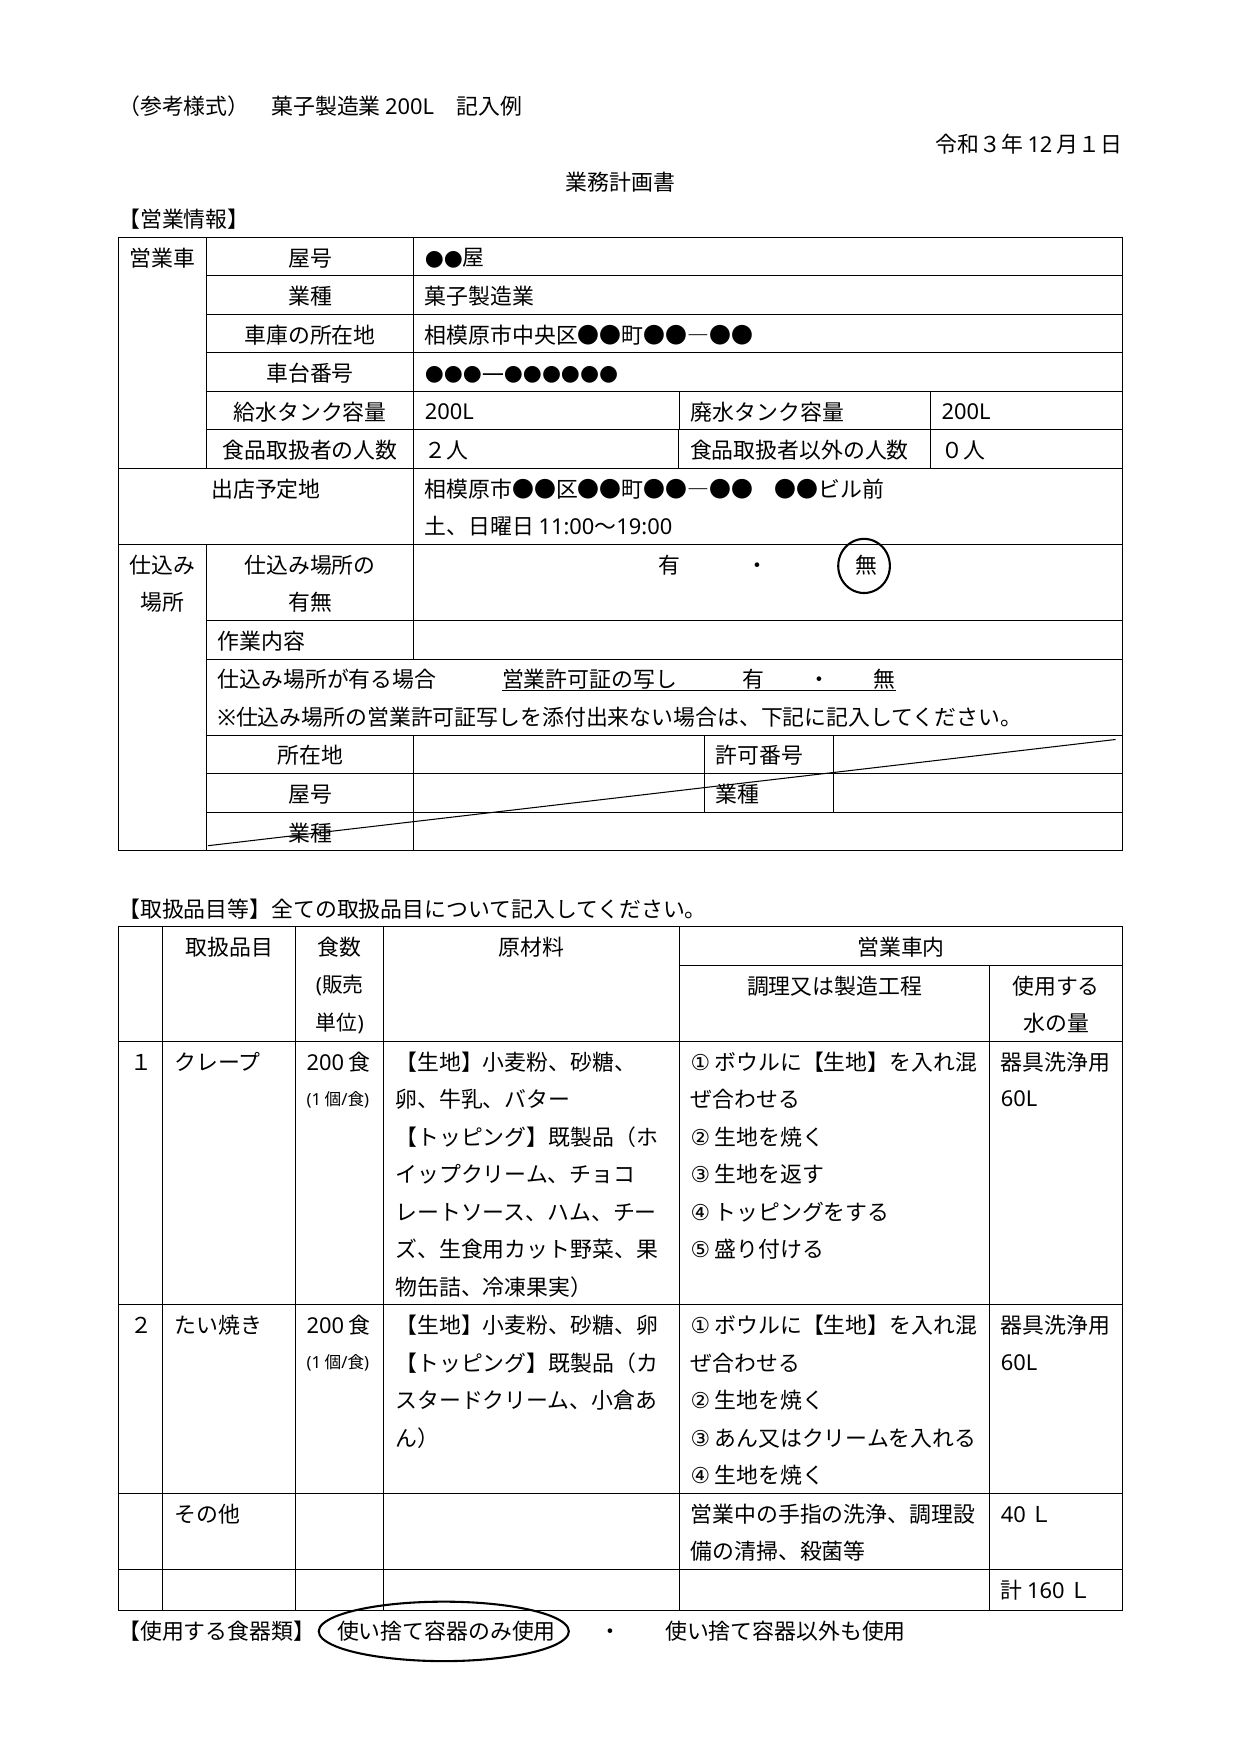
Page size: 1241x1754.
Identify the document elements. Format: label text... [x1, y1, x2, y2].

table_header 食数 (販売 単位) [296, 927, 383, 1041]
table_header 屋号 [207, 238, 413, 275]
table_header 営業車 [119, 238, 206, 468]
text 【使用する食器類】 使い捨て容器のみ使用 ・ 使い捨て容器以外も使用 [321, 1611, 567, 1649]
table_header 営業車内 [680, 927, 1122, 965]
table_cell 200L [414, 392, 679, 429]
table_cell [680, 1570, 989, 1610]
table_cell 許可番号 [705, 736, 833, 773]
table_cell 出店予定地 [119, 469, 413, 544]
text 【使用する食器類】 使い捨て容器のみ使用 ・ 使い捨て容器以外も使用 [118, 1611, 345, 1649]
table_cell 給水タンク容量 [207, 392, 413, 429]
table_cell 仕込み場所の 有無 [207, 545, 413, 620]
table_cell ①ボウルに【生地】を入れ混ぜ合わせる ②生地を焼く ③生地を返す ④トッピングをする ⑤盛り付ける [680, 1042, 989, 1304]
table_cell 車台番号 [207, 353, 413, 391]
table_cell 営業中の手指の洗浄、調理設備の清掃、殺菌等 [680, 1494, 989, 1569]
table_cell [163, 1570, 295, 1610]
text 【使用する食器類】 使い捨て容器のみ使用 ・ 使い捨て容器以外も使用 [543, 1611, 1122, 1649]
table_cell [119, 1494, 162, 1569]
table_cell 相模原市●●区●●町●●―●● ●●ビル前 土、日曜日11:00～19:00 [414, 469, 1122, 544]
table_cell たい焼き [163, 1305, 295, 1493]
table_cell 業種 [705, 774, 833, 812]
table_cell [119, 1570, 162, 1610]
table_cell 廃水タンク容量 [680, 392, 930, 429]
table_cell [834, 774, 1122, 812]
table_cell 計160Ｌ [990, 1570, 1122, 1610]
table_cell 食品取扱者以外の人数 [679, 430, 930, 468]
table_cell 仕込み場所 [119, 545, 206, 850]
table_cell [296, 1494, 383, 1569]
table_cell [414, 621, 1122, 658]
table_cell 器具洗浄用60L [990, 1305, 1122, 1493]
table_cell ①ボウルに【生地】を入れ混ぜ合わせる ②生地を焼く ③あん又はクリームを入れる ④生地を焼く [680, 1305, 989, 1493]
table_cell 【生地】小麦粉、砂糖、卵、牛乳、バター 【トッピング】既製品（ホイップクリーム、チョコレートソース、ハム、チーズ、生食用カット野菜、果物缶詰、冷凍果実） [384, 1042, 679, 1304]
table_cell [834, 736, 1122, 773]
table_header [119, 927, 162, 1041]
table_cell １ [119, 1042, 162, 1304]
table_cell その他 [163, 1494, 295, 1569]
table_header 原材料 [384, 927, 679, 1041]
table_cell 調理又は製造工程 [680, 966, 989, 1041]
table_cell 200食 (1個/食) [296, 1042, 383, 1304]
text 【営業情報】 [118, 199, 1122, 237]
table_cell 菓子製造業 [414, 276, 1122, 314]
table_header ●●屋 [414, 238, 1122, 275]
table_cell 屋号 [207, 774, 413, 812]
table_cell ●●●―●●●●●● [414, 353, 1122, 391]
table_cell 作業内容 [207, 621, 413, 658]
table_cell 200L [931, 392, 1122, 429]
table_cell [414, 813, 1122, 850]
table_cell 車庫の所在地 [207, 315, 413, 352]
table_cell 業種 [207, 823, 413, 850]
table_cell クレープ [163, 1042, 295, 1304]
table_cell ２ [119, 1305, 162, 1493]
table_cell 相模原市中央区●●町●●―●● [414, 315, 1122, 352]
text 令和３年12月１日 [118, 124, 1122, 162]
table_header 取扱品目 [163, 927, 295, 1041]
table_cell 使用する 水の量 [990, 966, 1122, 1041]
table_cell ０人 [931, 430, 1122, 468]
table_cell 【生地】小麦粉、砂糖、卵 【トッピング】既製品（カスタードクリーム、小倉あん） [384, 1305, 679, 1493]
table_cell 有 ・ 無 [414, 545, 1122, 620]
table_cell [384, 1494, 679, 1569]
table_cell 業種 [207, 813, 413, 845]
table_cell 200食 (1個/食) [296, 1305, 383, 1493]
text 業務計画書 [118, 162, 1122, 199]
table_cell 業種 [207, 276, 413, 314]
table_cell 仕込み場所が有る場合 営業許可証の写し 有 ・ 無 ※仕込み場所の営業許可証写しを添付出来ない場合は、下記に記入してください。 [207, 660, 1122, 734]
table_cell 40Ｌ [990, 1494, 1122, 1569]
table_cell 所在地 [207, 736, 413, 773]
table_cell ２人 [414, 430, 678, 468]
table_cell [384, 1570, 679, 1610]
table_cell 器具洗浄用60L [990, 1042, 1122, 1304]
table_cell 食品取扱者の人数 [207, 430, 413, 468]
table_cell [414, 736, 704, 773]
table_cell [296, 1570, 383, 1610]
text 【取扱品目等】全ての取扱品目について記入してください。 [118, 889, 1122, 926]
table_cell [414, 774, 704, 812]
